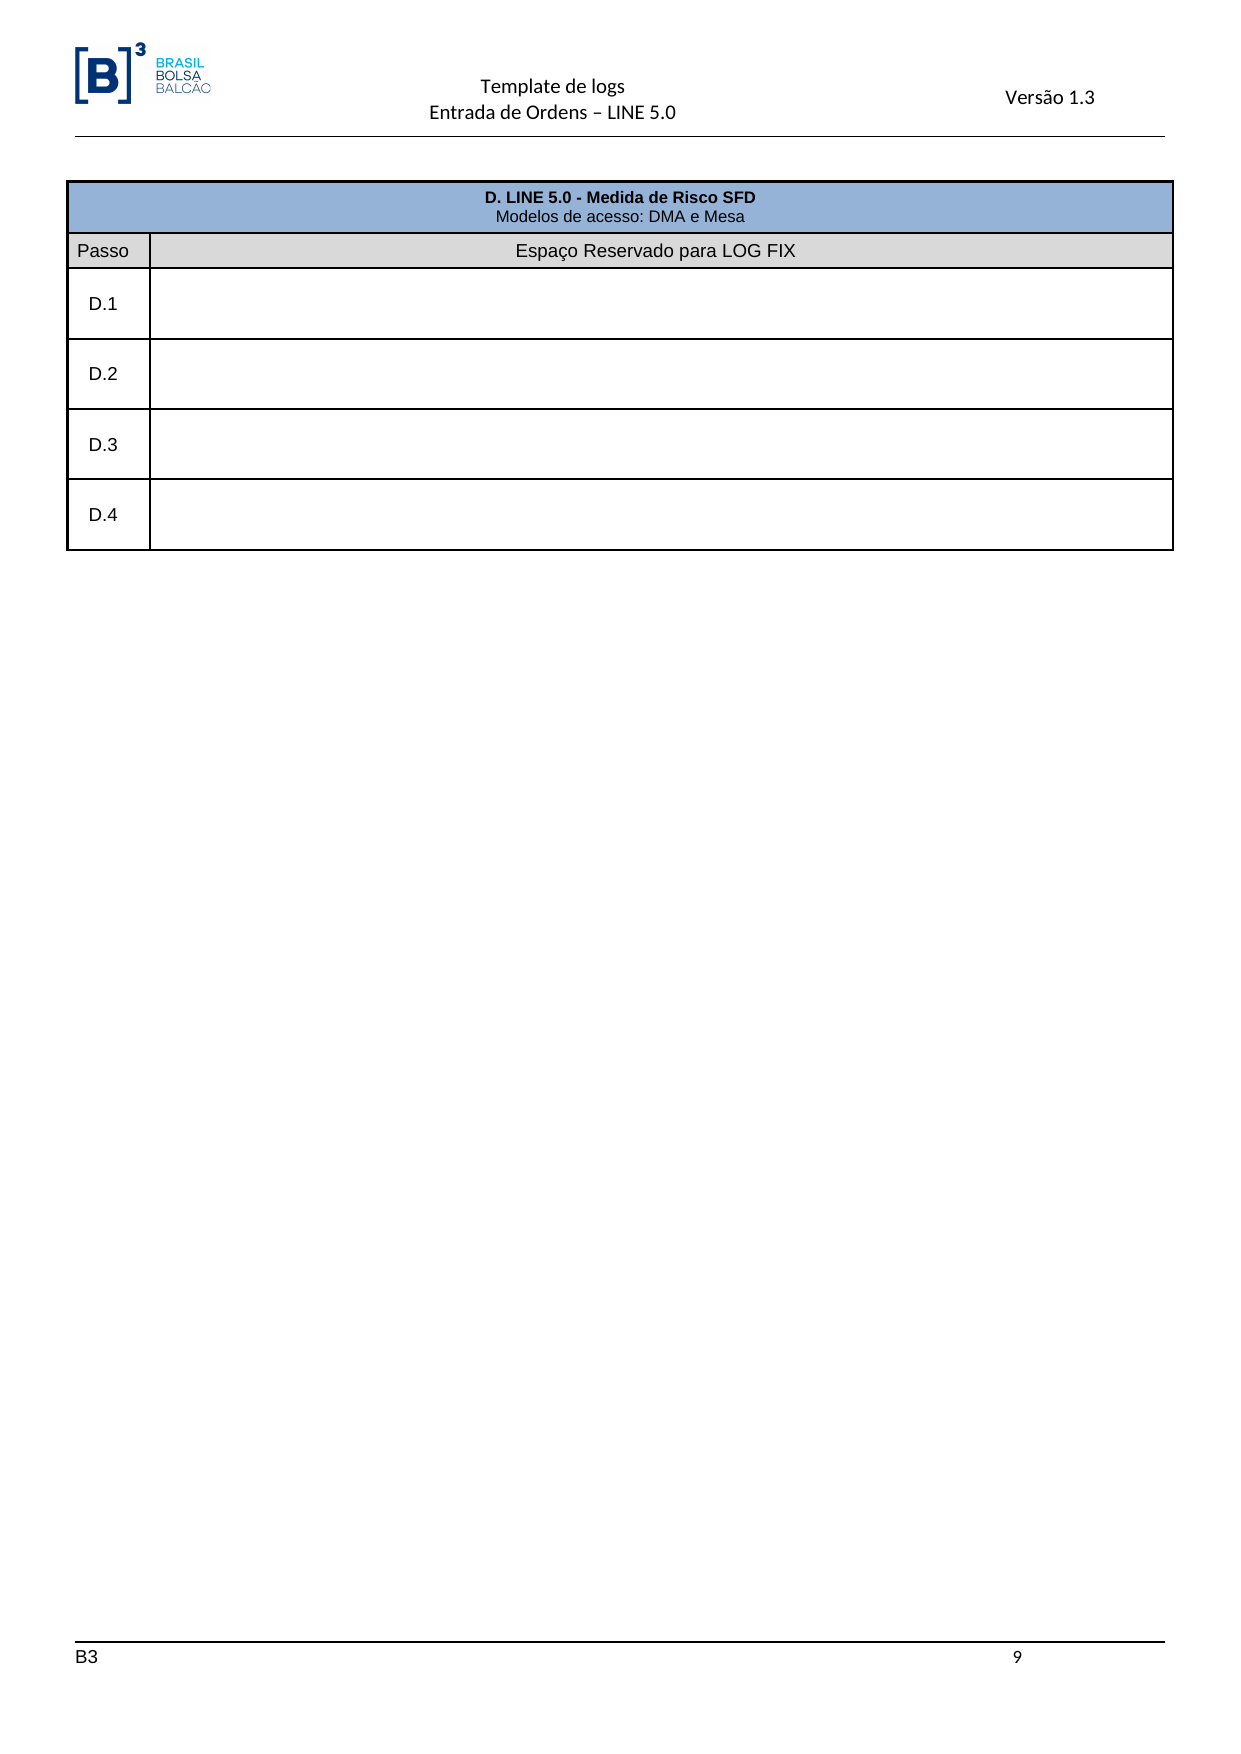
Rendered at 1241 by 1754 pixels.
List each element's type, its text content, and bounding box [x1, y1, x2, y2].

table_cell D.4 [69, 480, 149, 548]
table_cell [151, 340, 1172, 408]
table_cell D.1 [69, 269, 149, 338]
table_cell D.3 [69, 410, 149, 478]
table_header D. LINE 5.0 - Medida de Risco SFD Modelos de acesso: DMA e Mesa [69, 183, 1172, 232]
table_cell Passo [69, 234, 149, 267]
table_cell [151, 410, 1172, 478]
table_cell [151, 480, 1172, 548]
picture [75, 42, 211, 104]
table_cell D.2 [69, 340, 149, 408]
table_cell Espaço Reservado para LOG FIX [151, 234, 1172, 267]
table_cell [151, 269, 1172, 338]
